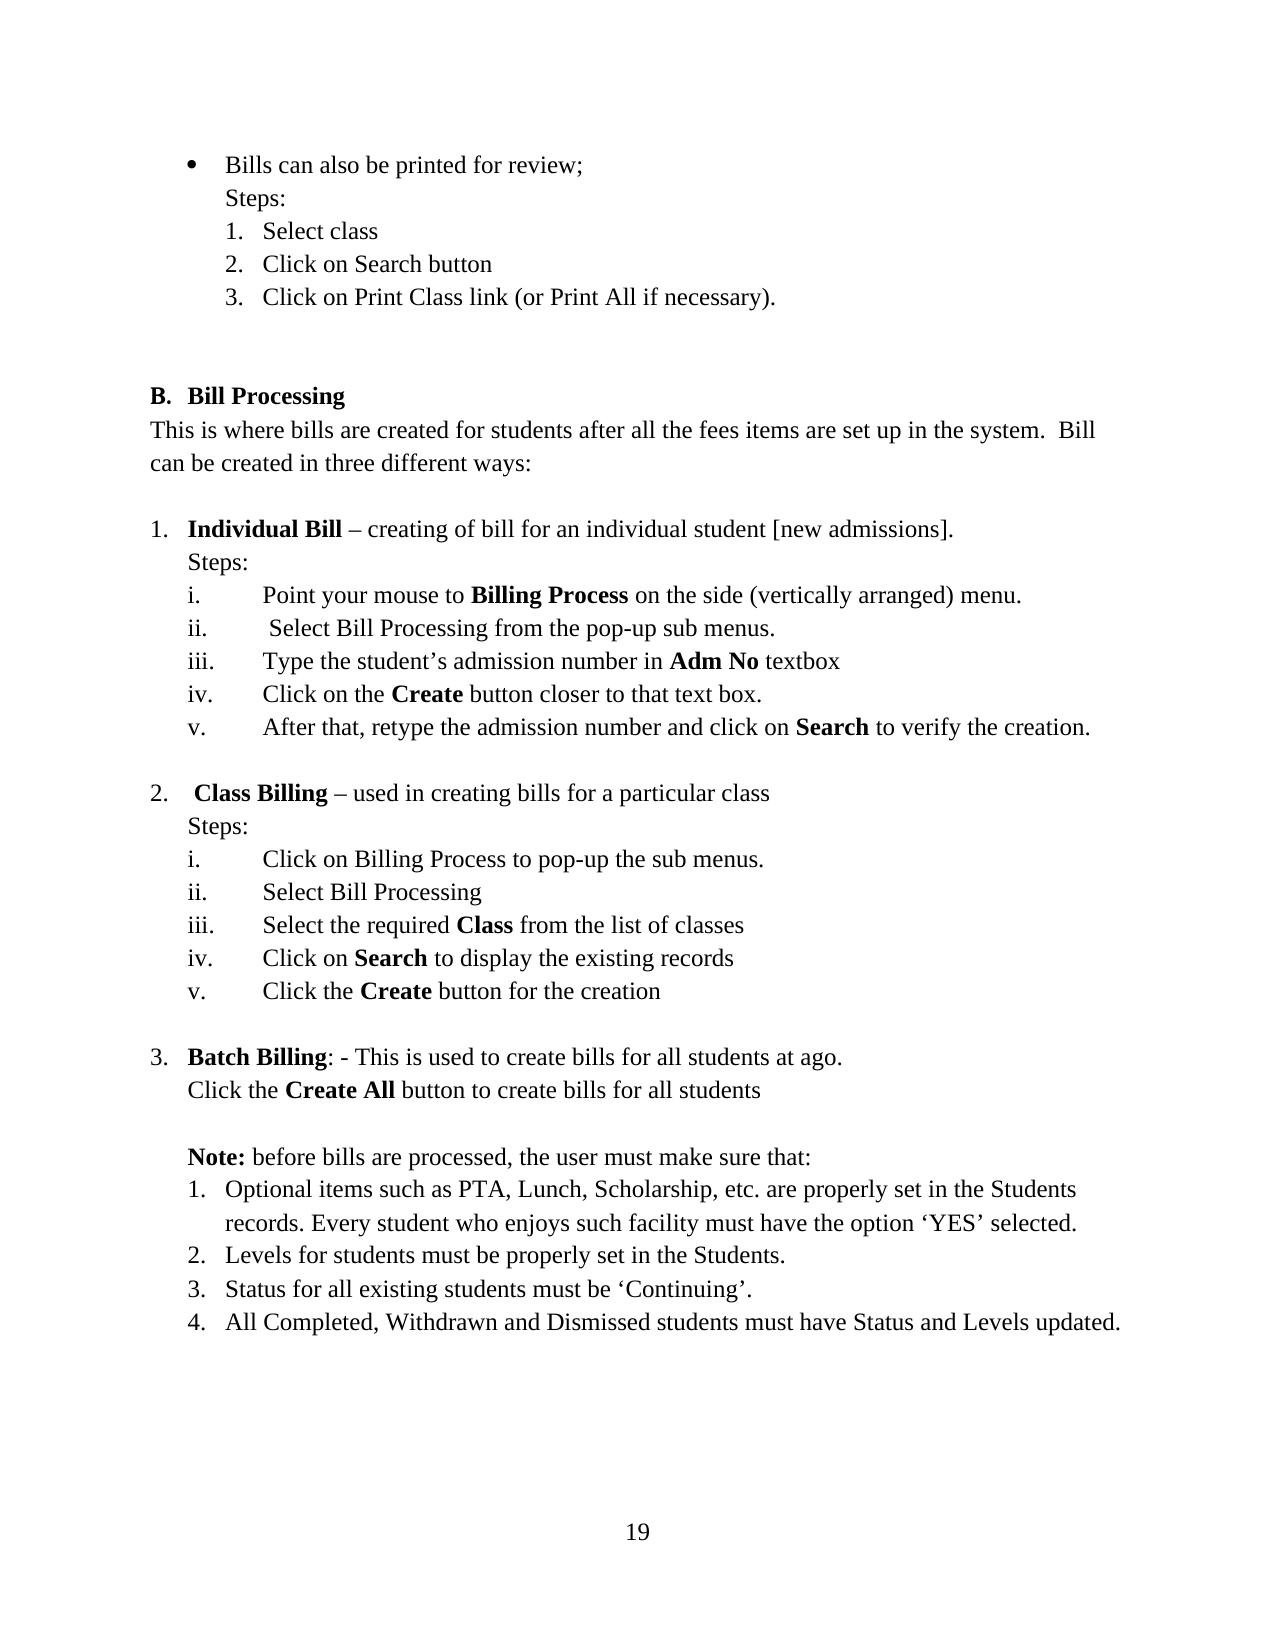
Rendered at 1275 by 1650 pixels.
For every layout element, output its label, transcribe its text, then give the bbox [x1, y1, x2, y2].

list Bill Processing [150, 381, 1125, 411]
list Bills can also be printed for review; [187, 150, 1125, 179]
list After that, retype the admission number and click on Search to verify the creation. [187, 712, 1125, 741]
list All Completed, Withdrawn and Dismissed students must have Status and Levels updated. [187, 1307, 1125, 1335]
list Steps: [225, 183, 1125, 212]
list Click on the Create button closer to that text box. [187, 679, 1125, 708]
text Note: before bills are processed, the user must make sure that: [150, 1142, 1125, 1170]
list Click on Search button [225, 249, 1125, 278]
list Click on Search to display the existing records [187, 943, 1125, 972]
list Select class [225, 216, 1125, 245]
list Select Bill Processing from the pop-up sub menus. [187, 613, 1125, 642]
list Click on Billing Process to pop-up the sub menus. [187, 844, 1125, 873]
list Click on Print Class link (or Print All if necessary). [225, 282, 1125, 311]
list Click the Create button for the creation [187, 976, 1125, 1005]
list Type the student’s admission number in Adm No textbox [187, 646, 1125, 675]
list Status for all existing students must be ‘Continuing’. [187, 1274, 1125, 1302]
list Select Bill Processing [187, 877, 1125, 906]
list Click the Create All button to create bills for all students [187, 1076, 1125, 1104]
list Select the required Class from the list of classes [187, 910, 1125, 939]
text This is where bills are created for students after all the fees items are set up in the system. Bill can be created in three different ways: [150, 415, 1125, 477]
list Optional items such as PTA, Lunch, Scholarship, etc. are properly set in the Students records. Every student who enjoys such facility must have the option ‘YES’ selected. [187, 1174, 1125, 1236]
list Point your mouse to Billing Process on the side (vertically arranged) menu. [187, 580, 1125, 609]
list Levels for students must be properly set in the Students. [187, 1241, 1125, 1269]
list Class Billing – used in creating bills for a particular class [150, 778, 1125, 807]
list Individual Bill – creating of bill for an individual student [new admissions]. [150, 514, 1125, 543]
list Batch Billing: - This is used to create bills for all students at ago. [150, 1042, 1125, 1071]
list Steps: [187, 811, 1125, 840]
list Steps: [187, 547, 1125, 576]
